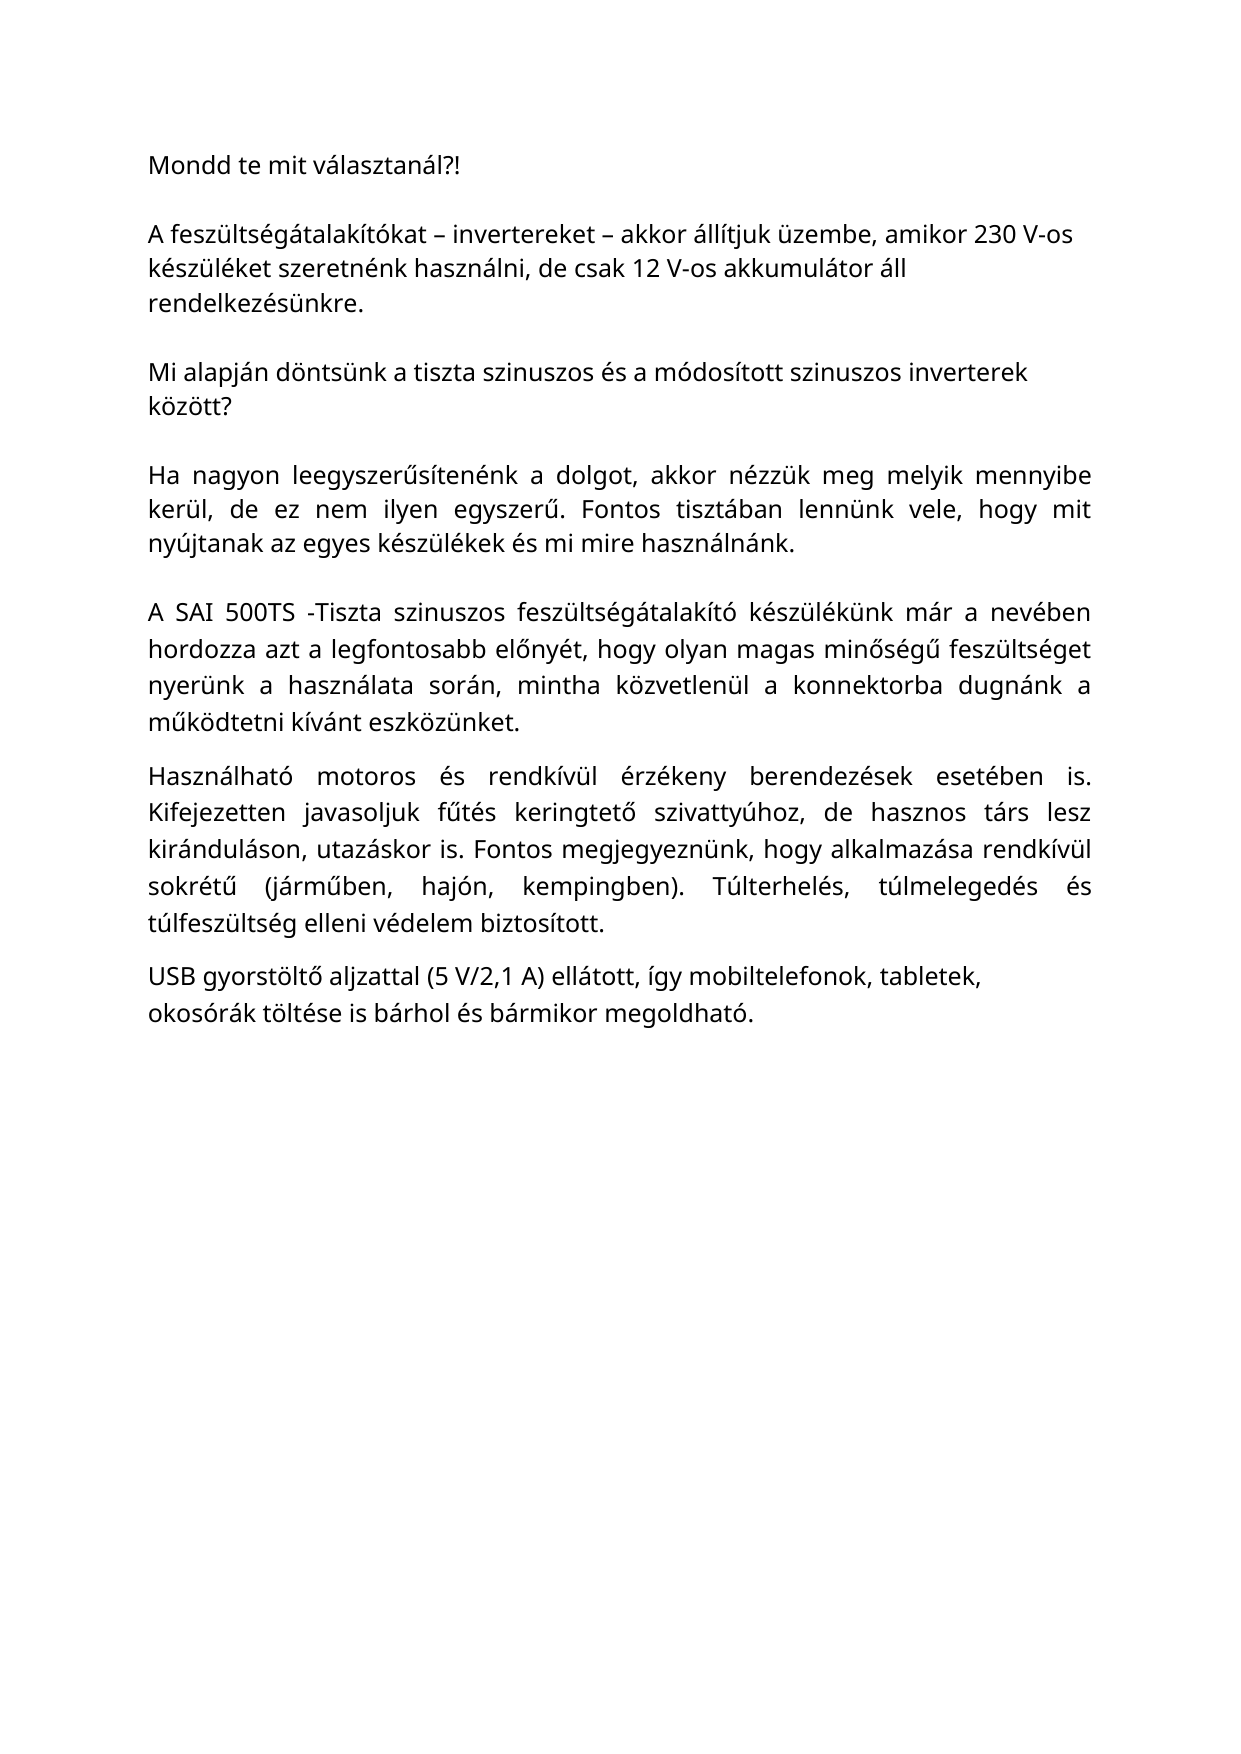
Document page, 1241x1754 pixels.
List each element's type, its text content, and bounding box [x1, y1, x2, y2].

text USB gyorstöltő aljzattal (5 V/2,1 A) ellátott, így mobiltelefonok, tabletek, okosórák töltése is bárhol és bármikor megoldható. [148, 959, 1093, 1060]
text A feszültségátalakítókat – invertereket – akkor állítjuk üzembe, amikor 230 V-os készüléket szeretnénk használni, de csak 12 V-os akkumulátor áll rendelkezésünkre. [148, 216, 1093, 319]
text A SAI 500TS -Tiszta szinuszos feszültségátalakító készülékünk már a nevében hordozza azt a legfontosabb előnyét, hogy olyan magas minőségű feszültséget nyerünk a használata során, mintha közvetlenül a konnektorba dugnánk a működtetni kívánt eszközünket. [148, 594, 1093, 739]
text Mondd te mit választanál?! [148, 148, 1093, 182]
text Ha nagyon leegyszerűsítenénk a dolgot, akkor nézzük meg melyik mennyibe kerül, de ez nem ilyen egyszerű. Fontos tisztában lennünk vele, hogy mit nyújtanak az egyes készülékek és mi mire használnánk. [148, 457, 1093, 560]
text Használható motoros és rendkívül érzékeny berendezések esetében is. Kifejezetten javasoljuk fűtés keringtető szivattyúhoz, de hasznos társ lesz kiránduláson, utazáskor is. Fontos megjegyeznünk, hogy alkalmazása rendkívül sokrétű (járműben, hajón, kempingben). Túlterhelés, túlmelegedés és túlfeszültség elleni védelem biztosított. [148, 758, 1093, 939]
text Mi alapján döntsünk a tiszta szinuszos és a módosított szinuszos inverterek között? [148, 354, 1093, 423]
